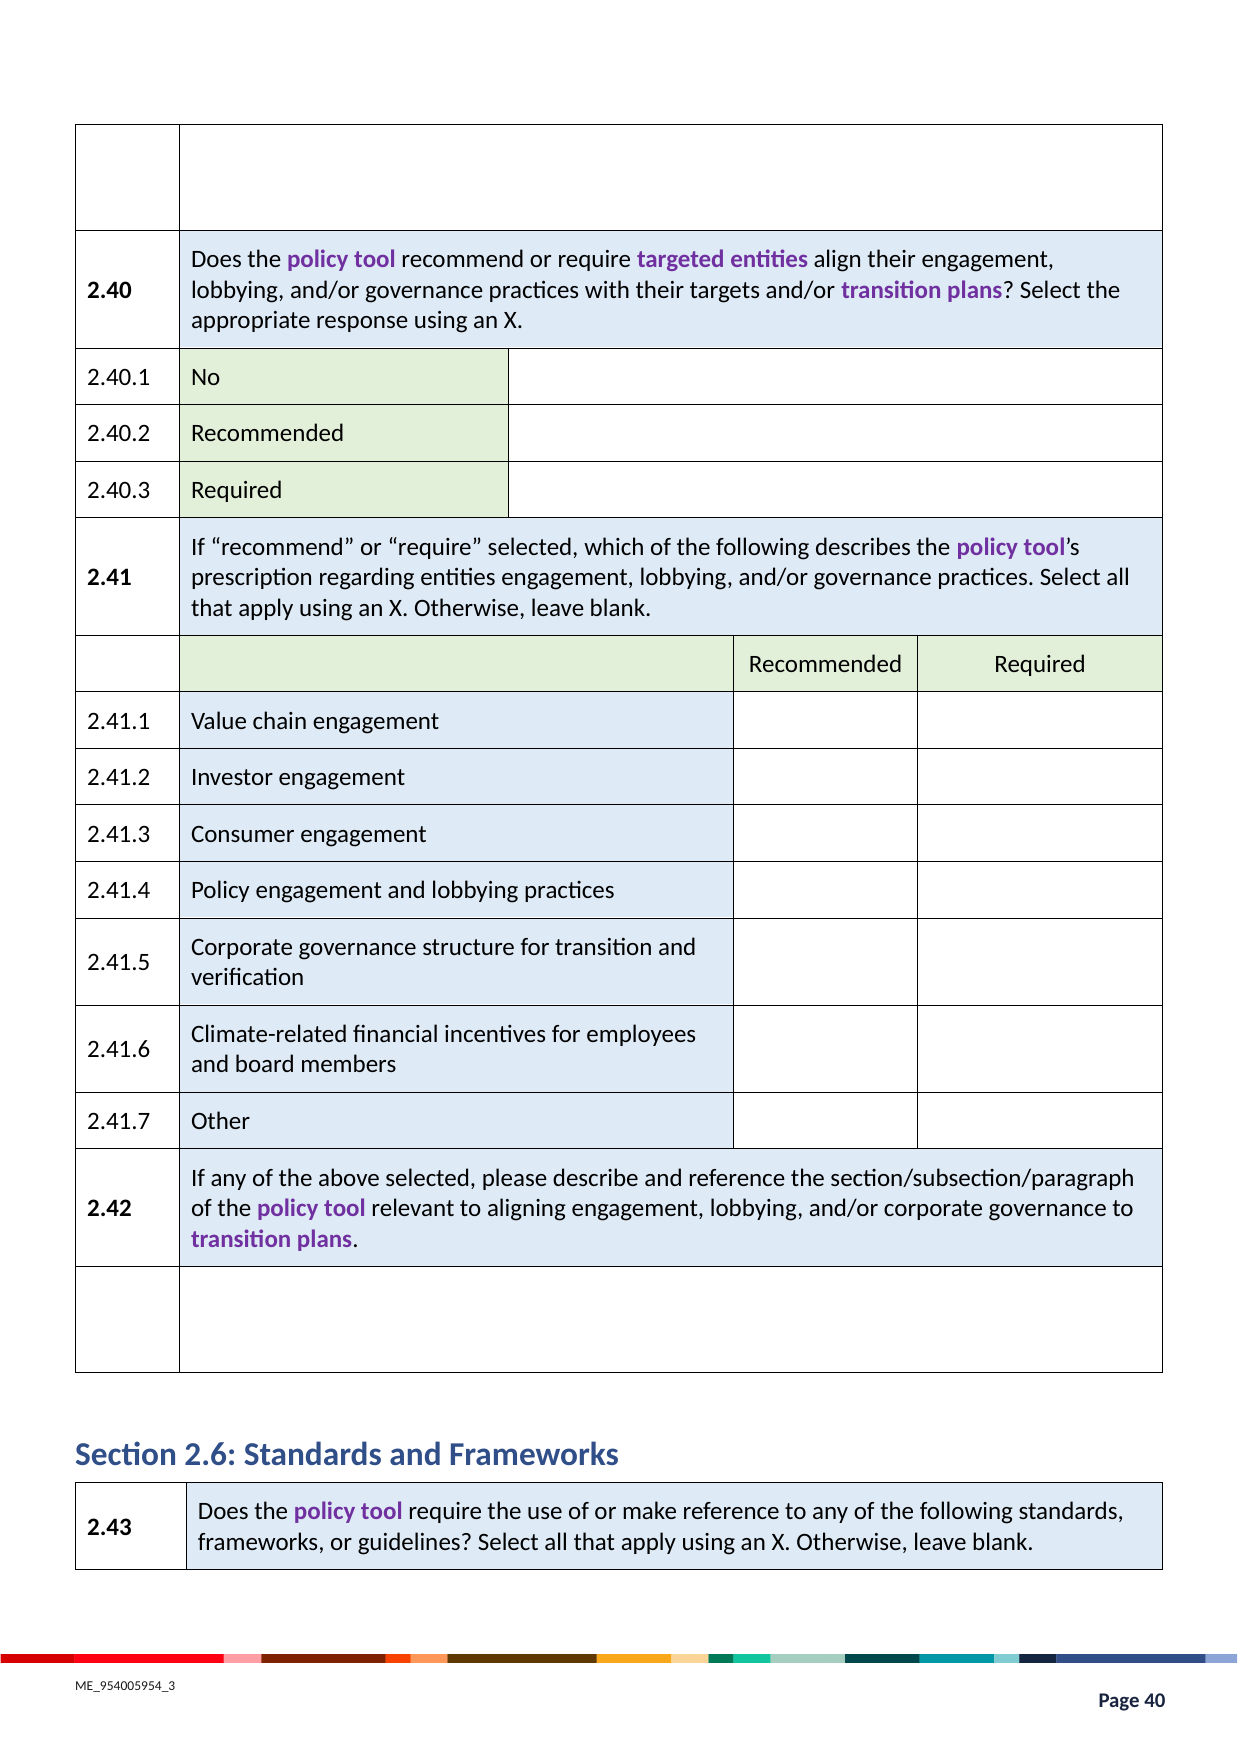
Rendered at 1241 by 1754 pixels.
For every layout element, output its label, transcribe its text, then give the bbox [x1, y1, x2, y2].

table_cell If any of the above selected, please describe and reference the section/subsection/paragraph of the policy tool relevant to aligning engagement, lobbying, and/or corporate governance to transition plans. [180, 1149, 1162, 1266]
table_cell [918, 862, 1162, 917]
table_cell Consumer engagement [180, 805, 733, 861]
table_cell 2.41.7 [76, 1093, 179, 1148]
table_cell [734, 919, 917, 1004]
table_cell 2.41 [76, 518, 179, 635]
table_cell Value chain engagement [180, 692, 733, 748]
table_cell 2.41.5 [76, 919, 179, 1004]
table_cell [509, 405, 1162, 461]
table_cell 2.41.4 [76, 862, 179, 917]
table_cell Investor engagement [180, 749, 733, 804]
table_cell 2.40.3 [76, 462, 179, 517]
table_cell [918, 749, 1162, 804]
table_cell [918, 919, 1162, 1004]
table_cell [918, 1093, 1162, 1148]
table_cell [180, 636, 733, 691]
table_cell 2.42 [76, 1149, 179, 1266]
table_cell 2.41.6 [76, 1006, 179, 1092]
table_cell [509, 462, 1162, 517]
table_cell [918, 805, 1162, 861]
table_cell [918, 692, 1162, 748]
table_cell 2.40.2 [76, 405, 179, 461]
table_cell Does the policy tool recommend or require targeted entities align their engagement, lobbying, and/or governance practices with their targets and/or transition plans? Select the appropriate response using an X. [180, 231, 1162, 347]
table_cell [76, 125, 179, 230]
table_cell 2.40 [76, 231, 179, 347]
table_cell Recommended [734, 636, 917, 691]
picture [0, 1654, 1236, 1663]
table_cell Corporate governance structure for transition and verification [180, 919, 733, 1004]
table_cell Required [918, 636, 1162, 691]
table_cell If “recommend” or “require” selected, which of the following describes the policy tool’s prescription regarding entities engagement, lobbying, and/or governance practices. Select all that apply using an X. Otherwise, leave blank. [180, 518, 1162, 635]
table_cell 2.40.1 [76, 349, 179, 404]
table_header 2.43 [76, 1483, 186, 1569]
table_cell Climate-related financial incentives for employees and board members [180, 1006, 733, 1092]
table_cell 2.41.2 [76, 749, 179, 804]
table_cell [734, 749, 917, 804]
table_cell [180, 125, 1162, 230]
table_cell [734, 1093, 917, 1148]
subtitle Section 2.6: Standards and Frameworks [75, 1433, 1165, 1473]
table_cell [734, 1006, 917, 1092]
table_cell [918, 1006, 1162, 1092]
table_cell [509, 349, 1162, 404]
table_cell [734, 692, 917, 748]
table_cell Required [180, 462, 508, 517]
table_cell Policy engagement and lobbying practices [180, 862, 733, 917]
table_cell 2.41.1 [76, 692, 179, 748]
table_cell Other [180, 1093, 733, 1148]
table_cell [76, 1267, 179, 1372]
table_cell 2.41.3 [76, 805, 179, 861]
table_header Does the policy tool require the use of or make reference to any of the following standards, frameworks, or guidelines? Select all that apply using an X. Otherwise, leave blank. [187, 1483, 1162, 1569]
table_cell [180, 1267, 1162, 1372]
table_cell [734, 862, 917, 917]
table_cell [76, 636, 179, 691]
table_cell [734, 805, 917, 861]
table_cell Recommended [180, 405, 508, 461]
table_cell No [180, 349, 508, 404]
